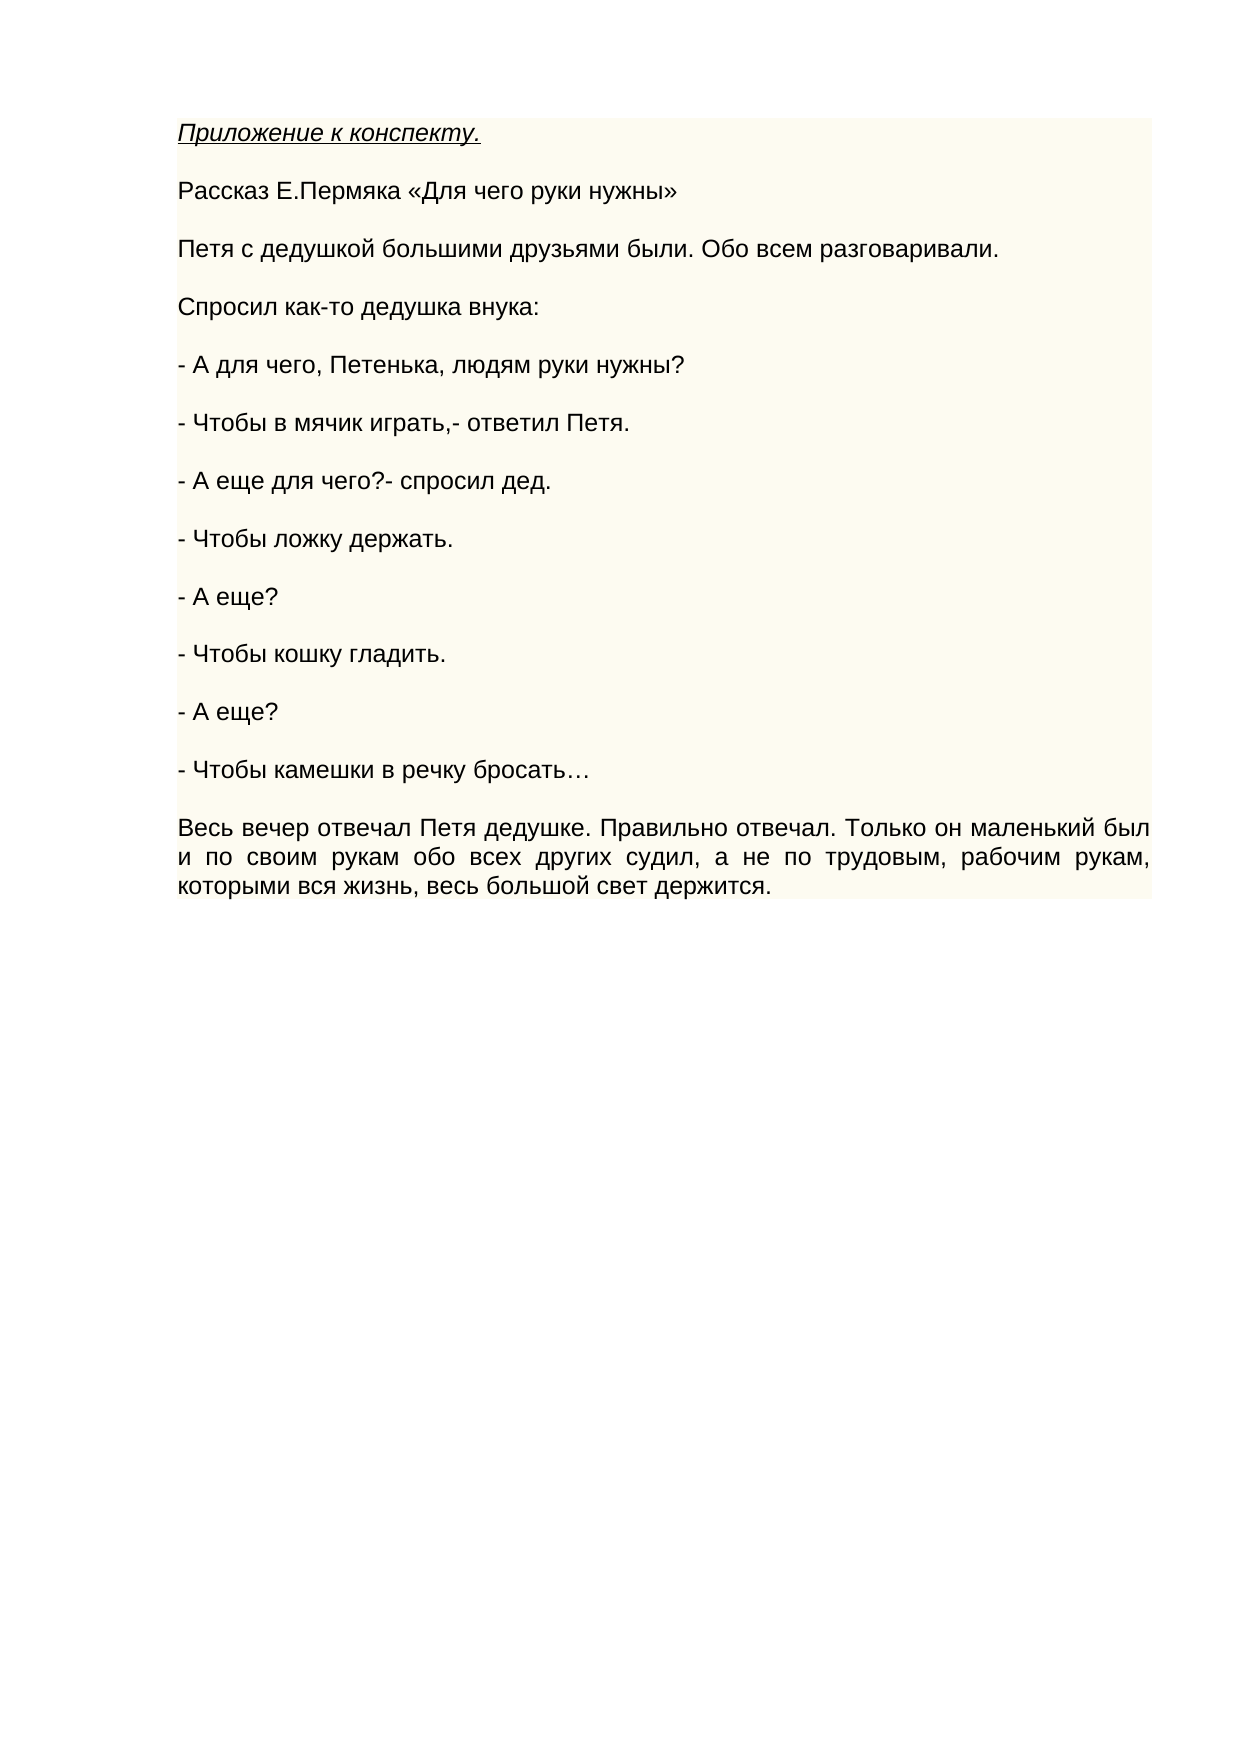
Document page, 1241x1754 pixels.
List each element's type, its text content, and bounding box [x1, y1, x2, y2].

text - А еще? [177, 581, 1152, 610]
text - Чтобы в мячик играть,- ответил Петя. [177, 408, 1152, 436]
text - А еще? [177, 697, 1152, 726]
text Рассказ Е.Пермяка «Для чего руки нужны» [177, 176, 1152, 205]
text Петя с дедушкой большими друзьями были. Обо всем разговаривали. [177, 234, 1152, 263]
text - А еще для чего?- спросил дед. [177, 466, 1152, 494]
text Весь вечер отвечал Петя дедушке. Правильно отвечал. Только он маленький был и по своим рукам обо всех других судил, а не по трудовым, рабочим рукам, которыми вся жизнь, весь большой свет держится. [177, 813, 1152, 899]
text - А для чего, Петенька, людям руки нужны? [177, 350, 1152, 378]
text - Чтобы камешки в речку бросать… [177, 755, 1152, 784]
text - Чтобы ложку держать. [177, 523, 1152, 552]
text Приложение к конспекту. [177, 118, 1152, 147]
text - Чтобы кошку гладить. [177, 639, 1152, 668]
text Спросил как-то дедушка внука: [177, 292, 1152, 321]
